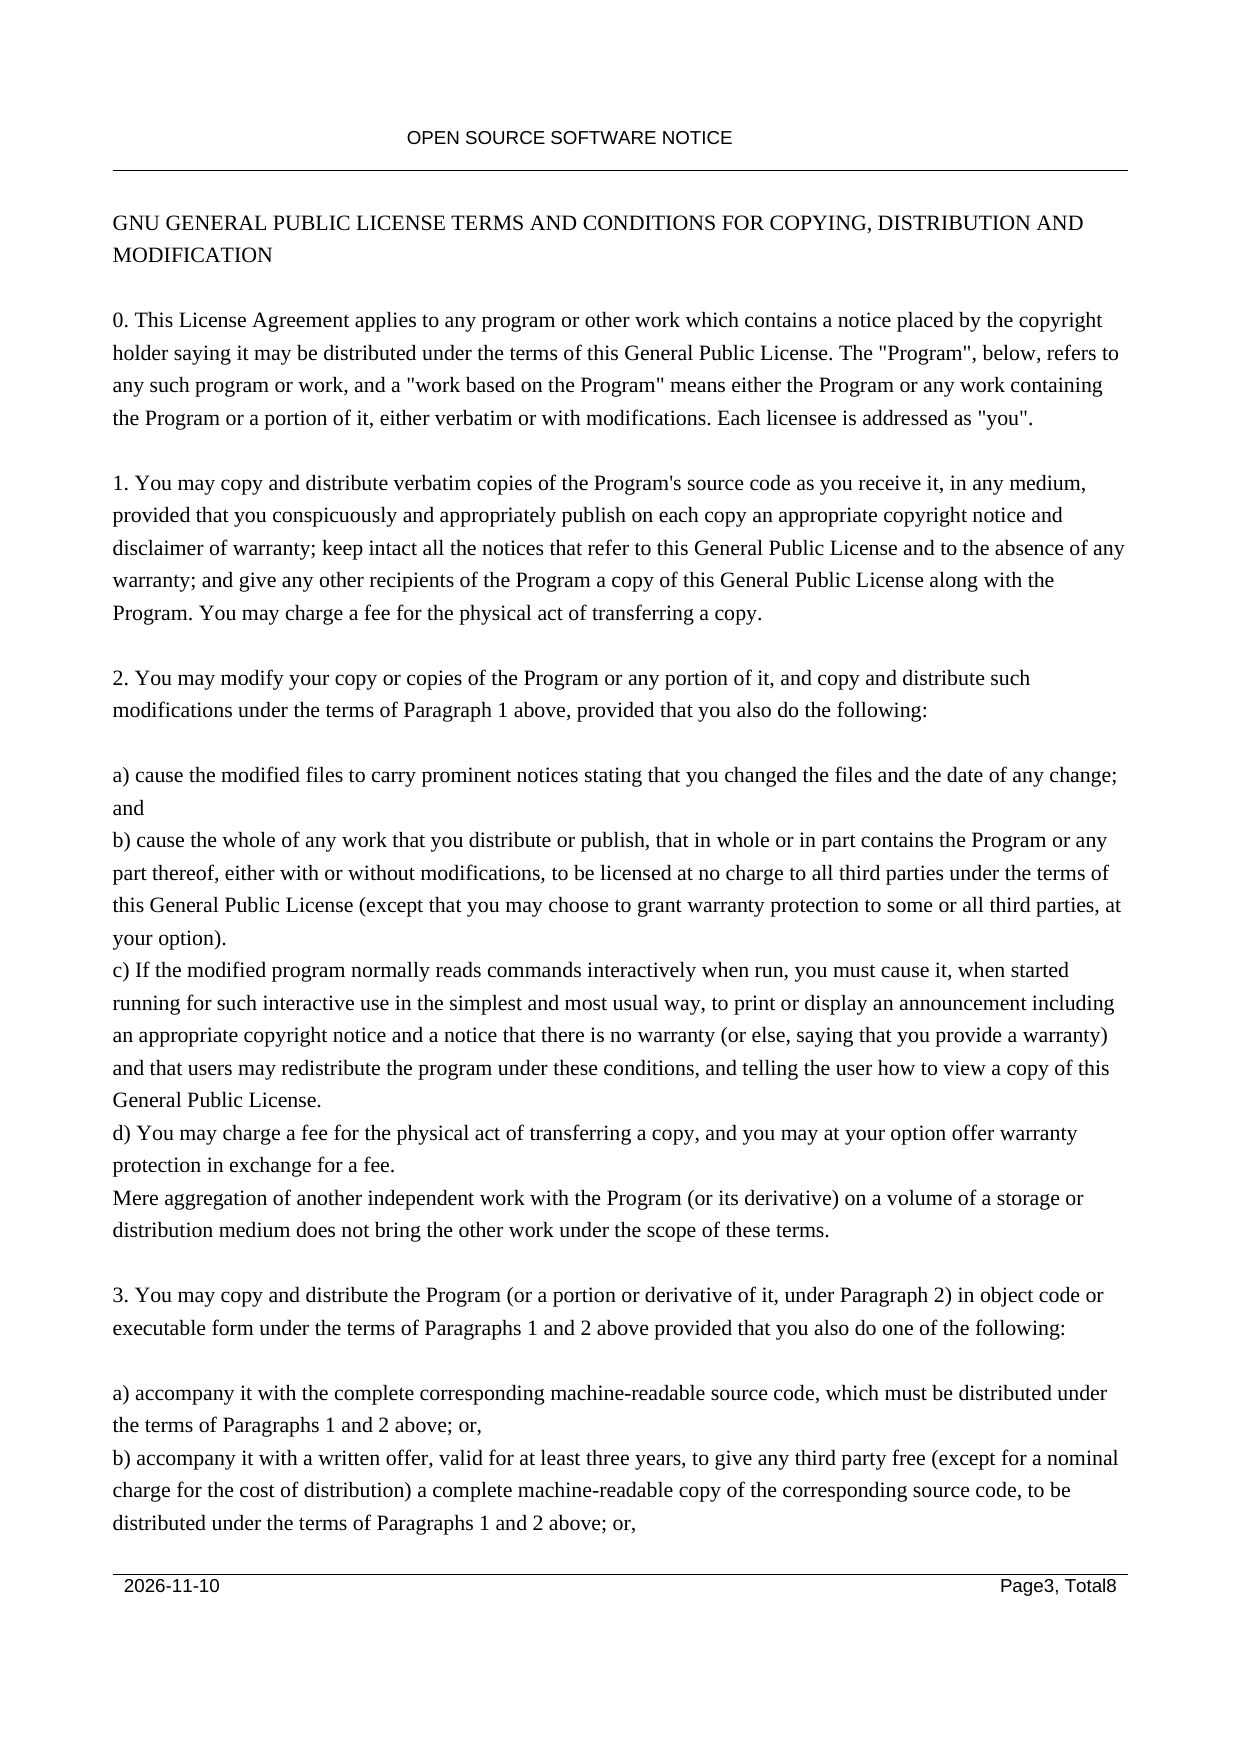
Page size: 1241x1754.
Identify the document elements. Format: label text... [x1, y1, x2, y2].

text 2. You may modify your copy or copies of the Program or any portion of it, and copy and distribute such modifications under the terms of Paragraph 1 above, provided that you also do the following: [112, 661, 1128, 726]
text a) accompany it with the complete corresponding machine-readable source code, which must be distributed under the terms of Paragraphs 1 and 2 above; or, [112, 1376, 1128, 1441]
text d) You may charge a fee for the physical act of transferring a copy, and you may at your option offer warranty protection in exchange for a fee. [112, 1116, 1128, 1181]
text a) cause the modified files to carry prominent notices stating that you changed the files and the date of any change; and [112, 759, 1128, 824]
text GNU GENERAL PUBLIC LICENSE TERMS AND CONDITIONS FOR COPYING, DISTRIBUTION AND MODIFICATION [112, 206, 1128, 271]
text 0. This License Agreement applies to any program or other work which contains a notice placed by the copyright holder saying it may be distributed under the terms of this General Public License. The "Program", below, refers to any such program or work, and a "work based on the Program" means either the Program or any work containing the Program or a portion of it, either verbatim or with modifications. Each licensee is addressed as "you". [112, 304, 1128, 434]
text c) If the modified program normally reads commands interactively when run, you must cause it, when started running for such interactive use in the simplest and most usual way, to print or display an announcement including an appropriate copyright notice and a notice that there is no warranty (or else, saying that you provide a warranty) and that users may redistribute the program under these conditions, and telling the user how to view a copy of this General Public License. [112, 954, 1128, 1116]
text b) cause the whole of any work that you distribute or publish, that in whole or in part contains the Program or any part thereof, either with or without modifications, to be licensed at no charge to all third parties under the terms of this General Public License (except that you may choose to grant warranty protection to some or all third parties, at your option). [112, 824, 1128, 954]
text Mere aggregation of another independent work with the Program (or its derivative) on a volume of a storage or distribution medium does not bring the other work under the scope of these terms. [112, 1181, 1128, 1246]
text 1. You may copy and distribute verbatim copies of the Program's source code as you receive it, in any medium, provided that you conspicuously and appropriately publish on each copy an appropriate copyright notice and disclaimer of warranty; keep intact all the notices that refer to this General Public License and to the absence of any warranty; and give any other recipients of the Program a copy of this General Public License along with the Program. You may charge a fee for the physical act of transferring a copy. [112, 466, 1128, 629]
text 3. You may copy and distribute the Program (or a portion or derivative of it, under Paragraph 2) in object code or executable form under the terms of Paragraphs 1 and 2 above provided that you also do one of the following: [112, 1279, 1128, 1344]
text b) accompany it with a written offer, valid for at least three years, to give any third party free (except for a nominal charge for the cost of distribution) a complete machine-readable copy of the corresponding source code, to be distributed under the terms of Paragraphs 1 and 2 above; or, [112, 1441, 1128, 1539]
